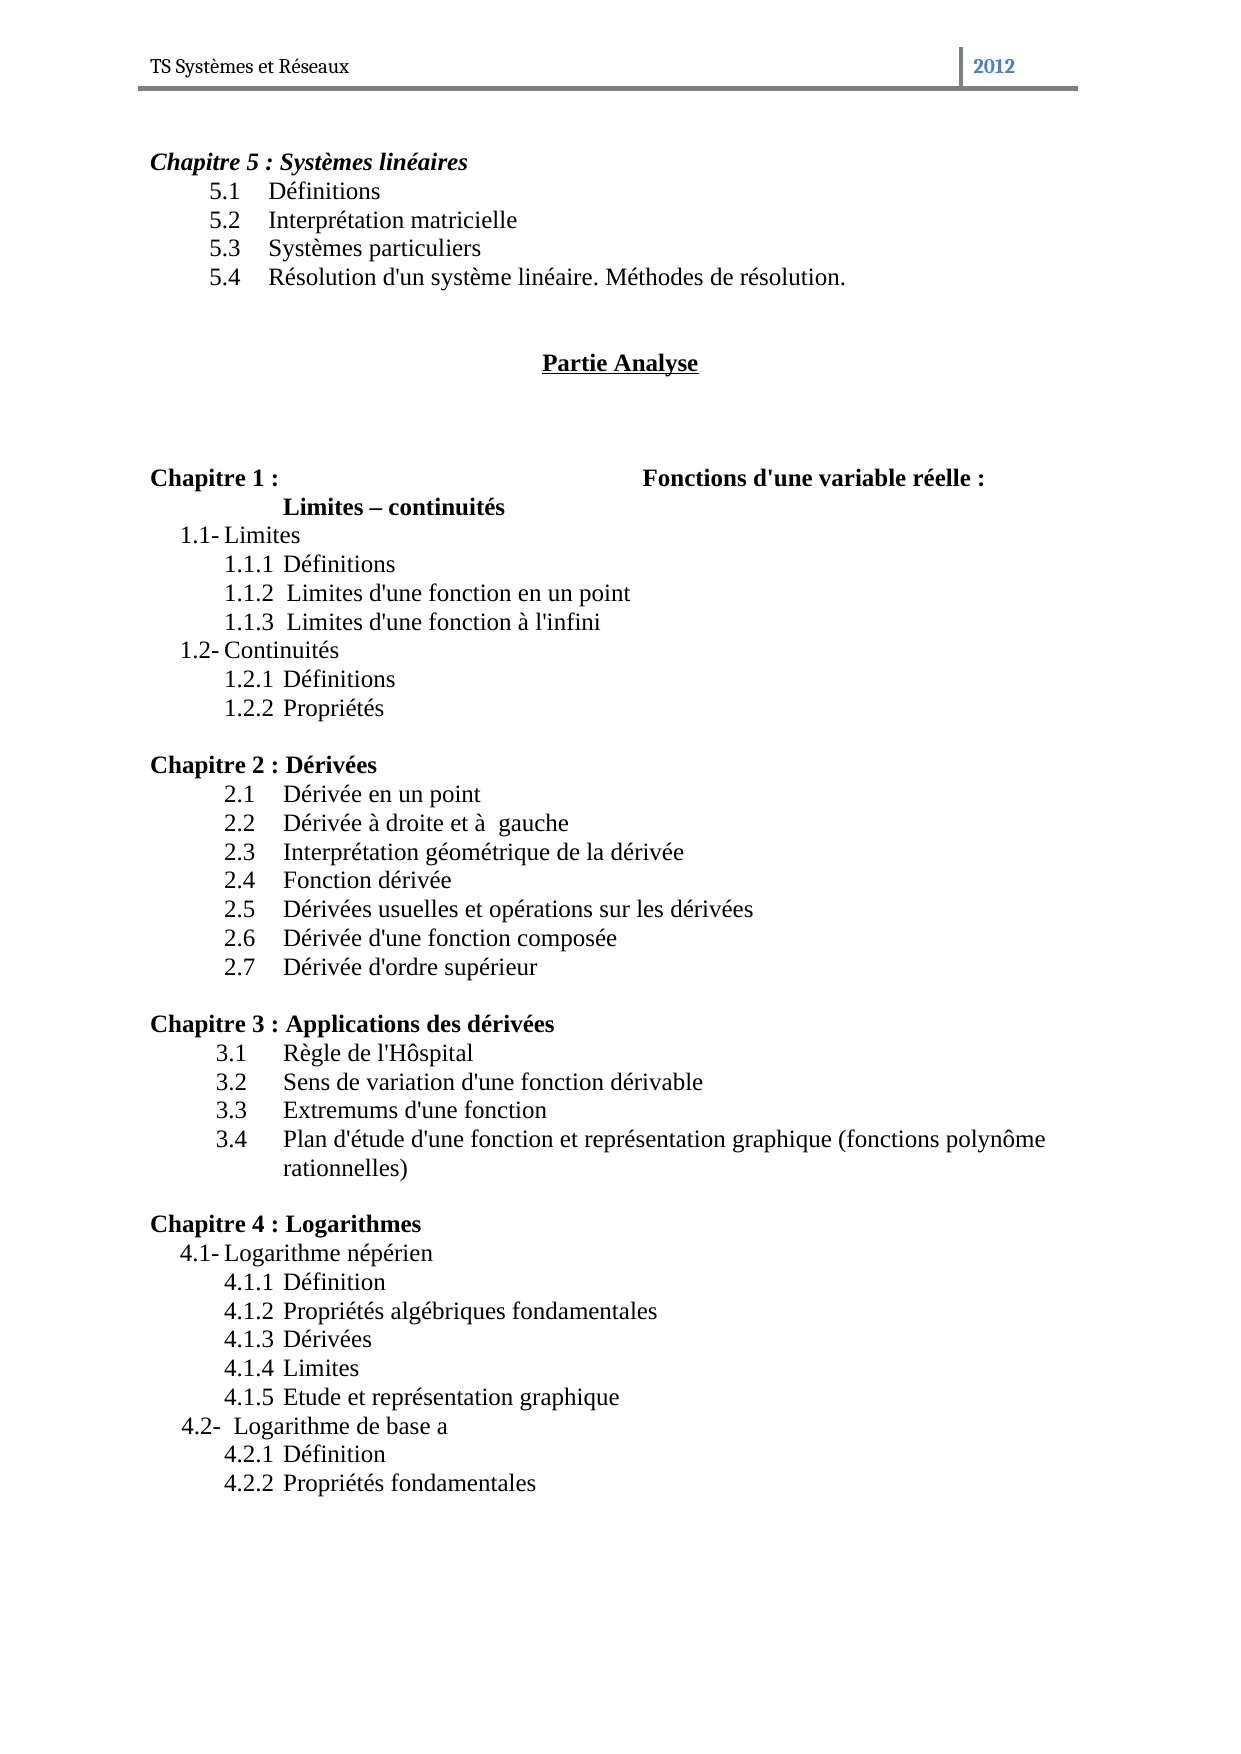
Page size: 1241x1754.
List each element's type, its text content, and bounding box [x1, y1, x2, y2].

text 2.7 Dérivée d'ordre supérieur [224, 952, 1090, 980]
text 3.2 Sens de variation d'une fonction dérivable [216, 1067, 1090, 1095]
text Chapitre 2 : Dérivées [150, 750, 1090, 779]
text 4.1.2 Propriétés algébriques fondamentales [179, 1296, 1090, 1324]
text 2.2 Dérivée à droite et à gauche [179, 808, 1090, 837]
text 5.4 Résolution d'un système linéaire. Méthodes de résolution. [209, 262, 1090, 291]
text 4.2- Logarithme de base a [169, 1411, 1090, 1439]
text 2.3 Interprétation géométrique de la dérivée [179, 837, 1090, 865]
text 4.1.3 Dérivées 4.1.4 Limites [179, 1324, 1090, 1382]
text 3.1 Règle de l'Hôspital [216, 1038, 1090, 1067]
text 3.3 Extremums d'une fonction [216, 1095, 1090, 1124]
text 1.2- Continuités [179, 635, 1090, 664]
text Chapitre 1 : Fonctions d'une variable réelle : [150, 463, 1090, 492]
text Partie Analyse [150, 348, 1090, 377]
text 4.1.5 Etude et représentation graphique [179, 1382, 1090, 1411]
text 2.5 Dérivées usuelles et opérations sur les dérivées [179, 894, 1090, 923]
text Chapitre 3 : Applications des dérivées [150, 1009, 1090, 1038]
text 5.1 Définitions [209, 176, 1090, 205]
text 2.6 Dérivée d'une fonction composée [224, 923, 1090, 952]
text 1.1.3 Limites d'une fonction à l'infini [179, 607, 1090, 635]
text 4.2.2 Propriétés fondamentales [179, 1468, 1090, 1497]
text 1.1- Limites [179, 520, 1090, 549]
text 1.1.1 Définitions [179, 549, 1090, 578]
text 4.1- Logarithme népérien 4.1.1 Définition [179, 1238, 1090, 1296]
text 5.2 Interprétation matricielle [209, 205, 1090, 233]
text Chapitre 4 : Logarithmes [150, 1209, 1090, 1238]
text 3.4 Plan d'étude d'une fonction et représentation graphique (fonctions polynôme rationnelles) [216, 1124, 1090, 1182]
text 5.3 Systèmes particuliers [209, 233, 1090, 262]
text 1.2.2 Propriétés [179, 693, 1090, 722]
text 1.2.1 Définitions [179, 664, 1090, 693]
text 2.1 Dérivée en un point [179, 779, 1090, 808]
text 2.4 Fonction dérivée [179, 865, 1090, 894]
text Limites – continuités [150, 492, 1090, 520]
text 4.2.1 Définition [179, 1439, 1090, 1468]
text 1.1.2 Limites d'une fonction en un point [179, 578, 1090, 607]
text Chapitre 5 : Systèmes linéaires [150, 147, 1090, 176]
